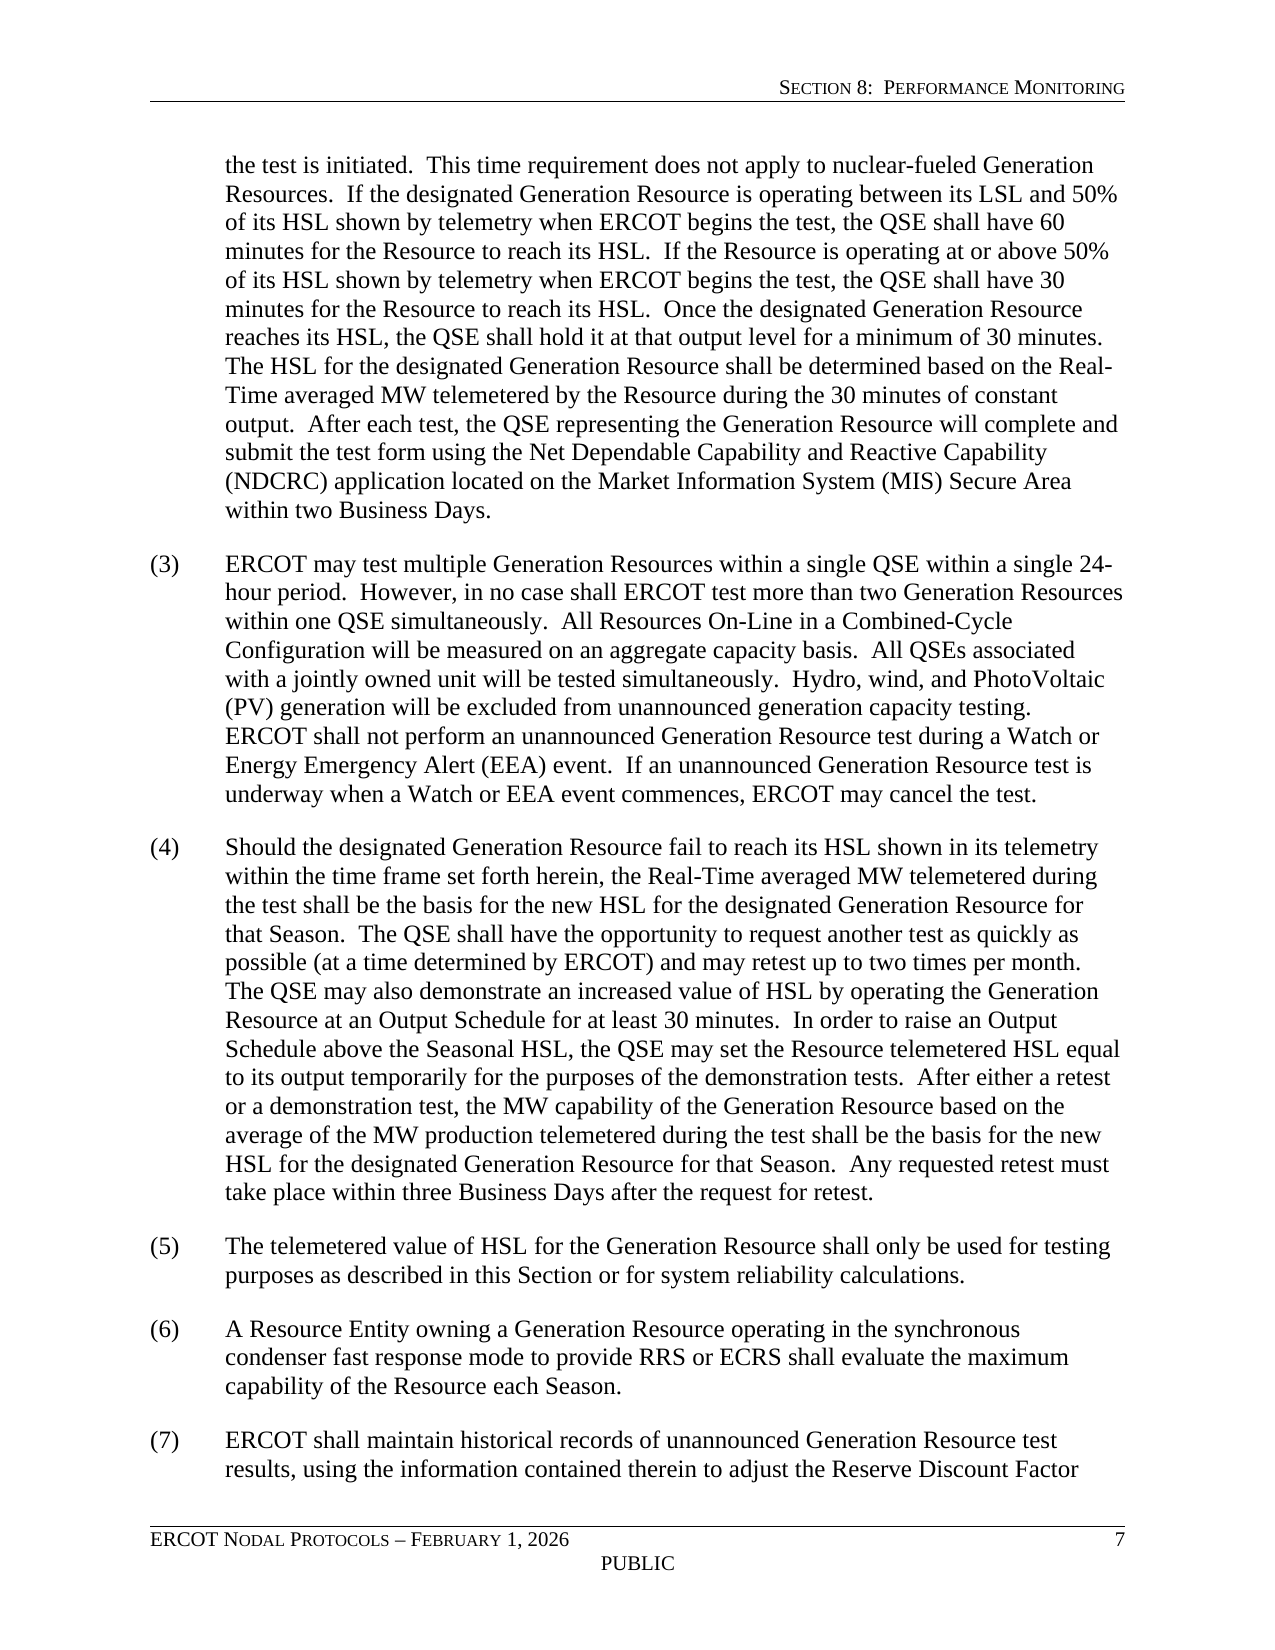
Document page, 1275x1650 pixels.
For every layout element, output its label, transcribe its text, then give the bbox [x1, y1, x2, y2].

text (5) The telemetered value of HSL for the Generation Resource shall only be used for testing purposes as described in this Section or for system reliability calculations. [150, 1231, 1125, 1289]
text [150, 150, 1125, 524]
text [150, 1425, 1125, 1482]
text (3) ERCOT may test multiple Generation Resources within a single QSE within a single 24-hour period. However, in no case shall ERCOT test more than two Generation Resources within one QSE simultaneously. All Resources On-Line in a Combined-Cycle Configuration will be measured on an aggregate capacity basis. All QSEs associated with a jointly owned unit will be tested simultaneously. Hydro, wind, and PhotoVoltaic (PV) generation will be excluded from unannounced generation capacity testing. ERCOT shall not perform an unannounced Generation Resource test during a Watch or Energy Emergency Alert (EEA) event. If an unannounced Generation Resource test is underway when a Watch or EEA event commences, ERCOT may cancel the test. [150, 549, 1125, 807]
text (4) Should the designated Generation Resource fail to reach its HSL shown in its telemetry within the time frame set forth herein, the Real-Time averaged MW telemetered during the test shall be the basis for the new HSL for the designated Generation Resource for that Season. The QSE shall have the opportunity to request another test as quickly as possible (at a time determined by ERCOT) and may retest up to two times per month. The QSE may also demonstrate an increased value of HSL by operating the Generation Resource at an Output Schedule for at least 30 minutes. In order to raise an Output Schedule above the Seasonal HSL, the QSE may set the Resource telemetered HSL equal to its output temporarily for the purposes of the demonstration tests. After either a retest or a demonstration test, the MW capability of the Generation Resource based on the average of the MW production telemetered during the test shall be the basis for the new HSL for the designated Generation Resource for that Season. Any requested retest must take place within three Business Days after the request for retest. [150, 832, 1125, 1206]
text (6) A Resource Entity owning a Generation Resource operating in the synchronous condenser fast response mode to provide RRS or ECRS shall evaluate the maximum capability of the Resource each Season. [150, 1314, 1125, 1400]
